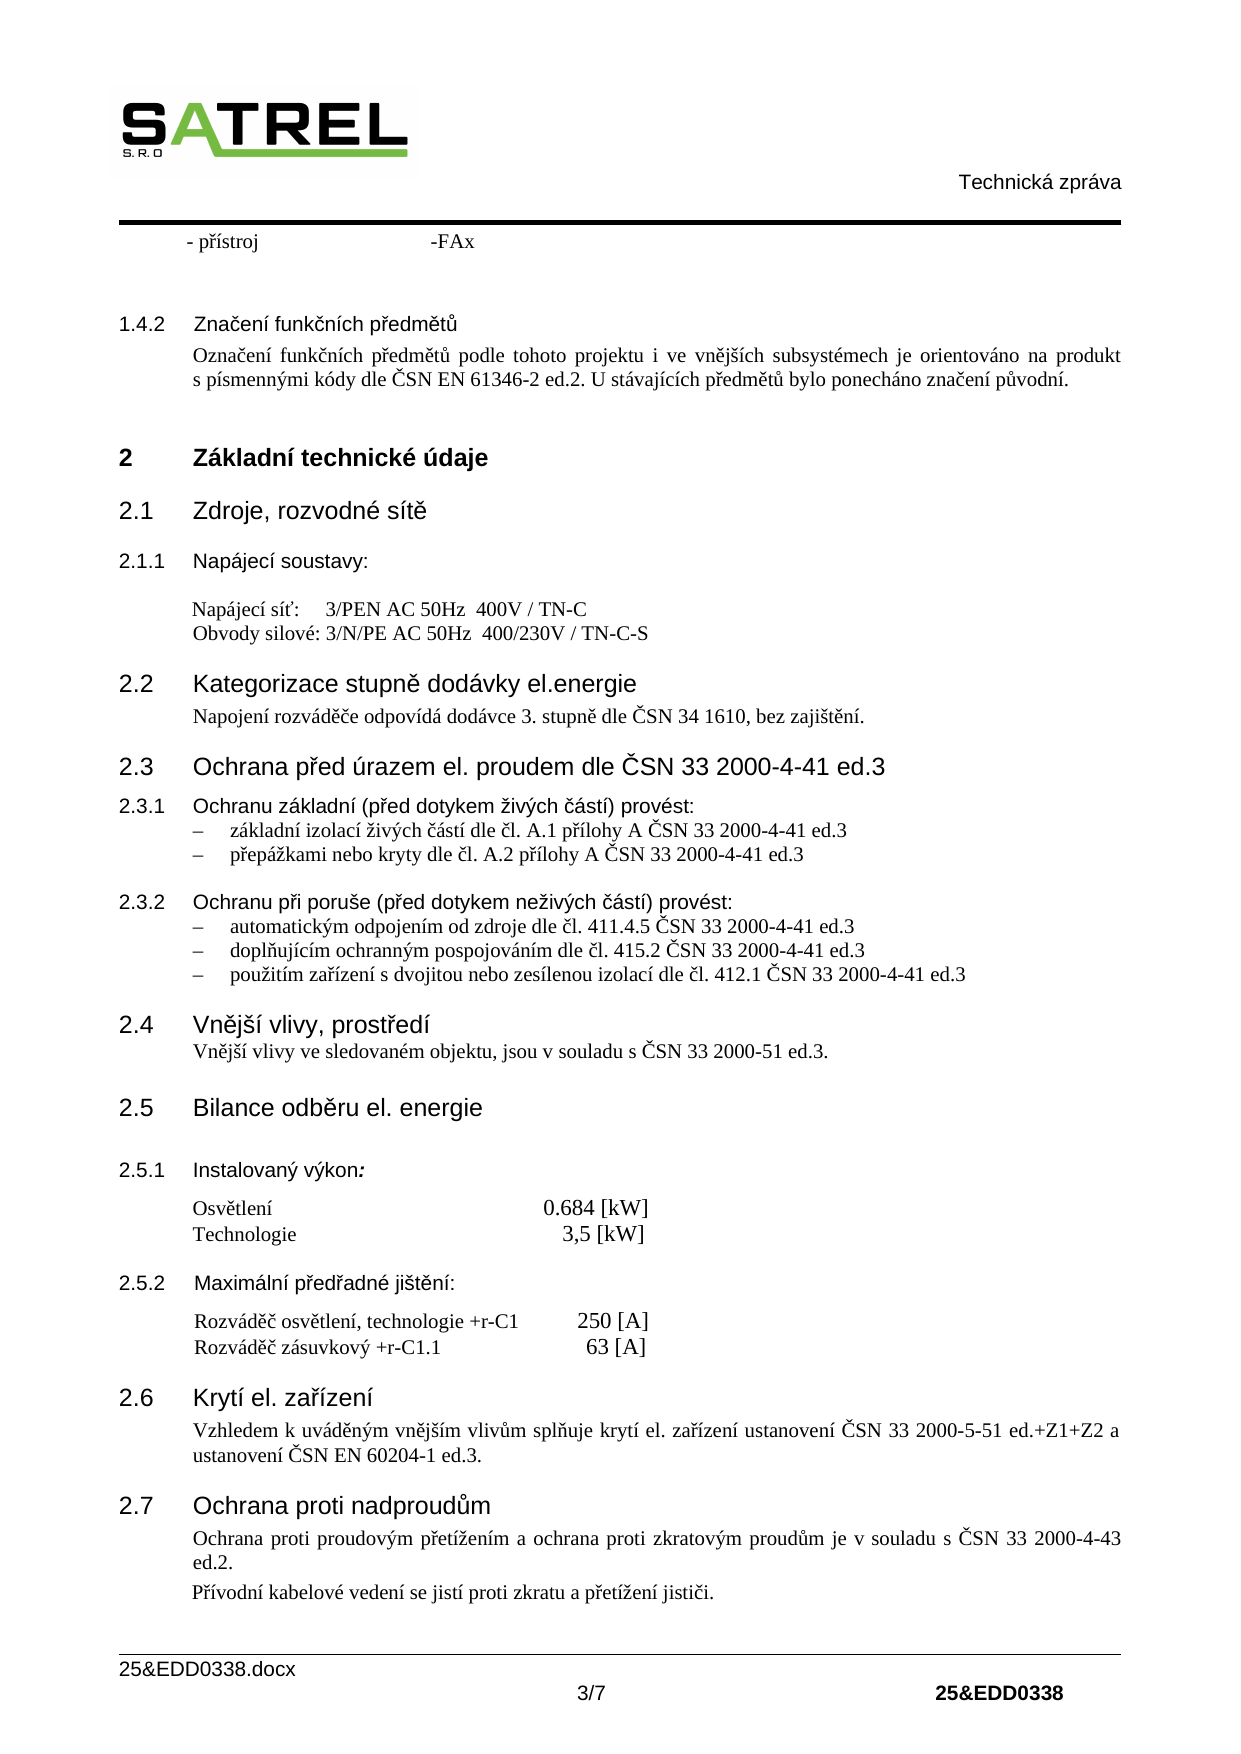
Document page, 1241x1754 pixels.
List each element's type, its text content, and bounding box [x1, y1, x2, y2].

list použitím zařízení s dvojitou nebo zesílenou izolací dle čl. 412.1 ČSN 33 2000-4-41 ed.3 [193, 962, 1121, 986]
text 2.2 Kategorizace stupně dodávky el.energie [119, 669, 1121, 698]
text 2.6 Krytí el. zařízení [119, 1383, 1121, 1412]
list přepážkami nebo kryty dle čl. A.2 přílohy A ČSN 33 2000-4-41 ed.3 [193, 842, 1121, 866]
text 2.3 Ochrana před úrazem el. proudem dle ČSN 33 2000-4-41 ed.3 [119, 752, 1121, 781]
text 2.5.1 Instalovaný výkon: [119, 1158, 1121, 1182]
text Ochrana proti proudovým přetížením a ochrana proti zkratovým proudům je v souladu s ČSN 33 2000-4-43 ed.2. [193, 1526, 1121, 1574]
text - přístroj -FAx [119, 225, 1121, 254]
text Osvětlení 0.684 [kW] [119, 1194, 1121, 1221]
text 2.4 Vnější vlivy, prostředí [119, 1010, 1121, 1038]
text Technologie 3,5 [kW] [119, 1221, 1121, 1247]
text 2.3.2 Ochranu při poruše (před dotykem neživých částí) provést: [119, 889, 1121, 913]
list Značení funkčních předmětů [119, 312, 1121, 336]
text Rozváděč zásuvkový +r-C1.1 63 [A] [119, 1333, 1121, 1359]
text 2.3.1 Ochranu základní (před dotykem živých částí) provést: [119, 793, 1121, 817]
text 2.5 Bilance odběru el. energie [119, 1093, 1121, 1122]
text Rozváděč osvětlení, technologie +r-C1 250 [A] [119, 1307, 1121, 1333]
text Napojení rozváděče odpovídá dodávce 3. stupně dle ČSN 34 1610, bez zajištění. [119, 704, 1121, 728]
text 2.1.1 Napájecí soustavy: [119, 549, 1121, 573]
text 2.7 Ochrana proti nadproudům [119, 1491, 1121, 1519]
text Vzhledem k uváděným vnějším vlivům splňuje krytí el. zařízení ustanovení ČSN 33 2000-5-51 ed.+Z1+Z2 a ustanovení ČSN EN 60204-1 ed.3. [193, 1418, 1121, 1467]
list automatickým odpojením od zdroje dle čl. 411.4.5 ČSN 33 2000-4-41 ed.3 [193, 913, 1121, 938]
list doplňujícím ochranným pospojováním dle čl. 415.2 ČSN 33 2000-4-41 ed.3 [193, 938, 1121, 962]
list základní izolací živých částí dle čl. A.1 přílohy A ČSN 33 2000-4-41 ed.3 [193, 817, 1121, 842]
text Napájecí síť: 3/PEN AC 50Hz 400V / TN-C [119, 597, 1121, 621]
text Vnější vlivy ve sledovaném objektu, jsou v souladu s ČSN 33 2000-51 ed.3. [193, 1038, 1121, 1063]
picture [109, 84, 419, 179]
text Označení funkčních předmětů podle tohoto projektu i ve vnějších subsystémech je orientováno na produkt s písmennými kódy dle ČSN EN 61346-2 ed.2. U stávajících předmětů bylo ponecháno značení původní. [193, 342, 1121, 391]
text 2 Základní technické údaje [119, 443, 1121, 472]
text 2.1 Zdroje, rozvodné sítě [119, 496, 1121, 525]
text Obvody silové: 3/N/PE AC 50Hz 400/230V / TN-C-S [119, 621, 1121, 645]
text 2.5.2 Maximální předřadné jištění: [119, 1271, 1121, 1295]
text Přívodní kabelové vedení se jistí proti zkratu a přetížení jističi. [119, 1580, 1121, 1604]
